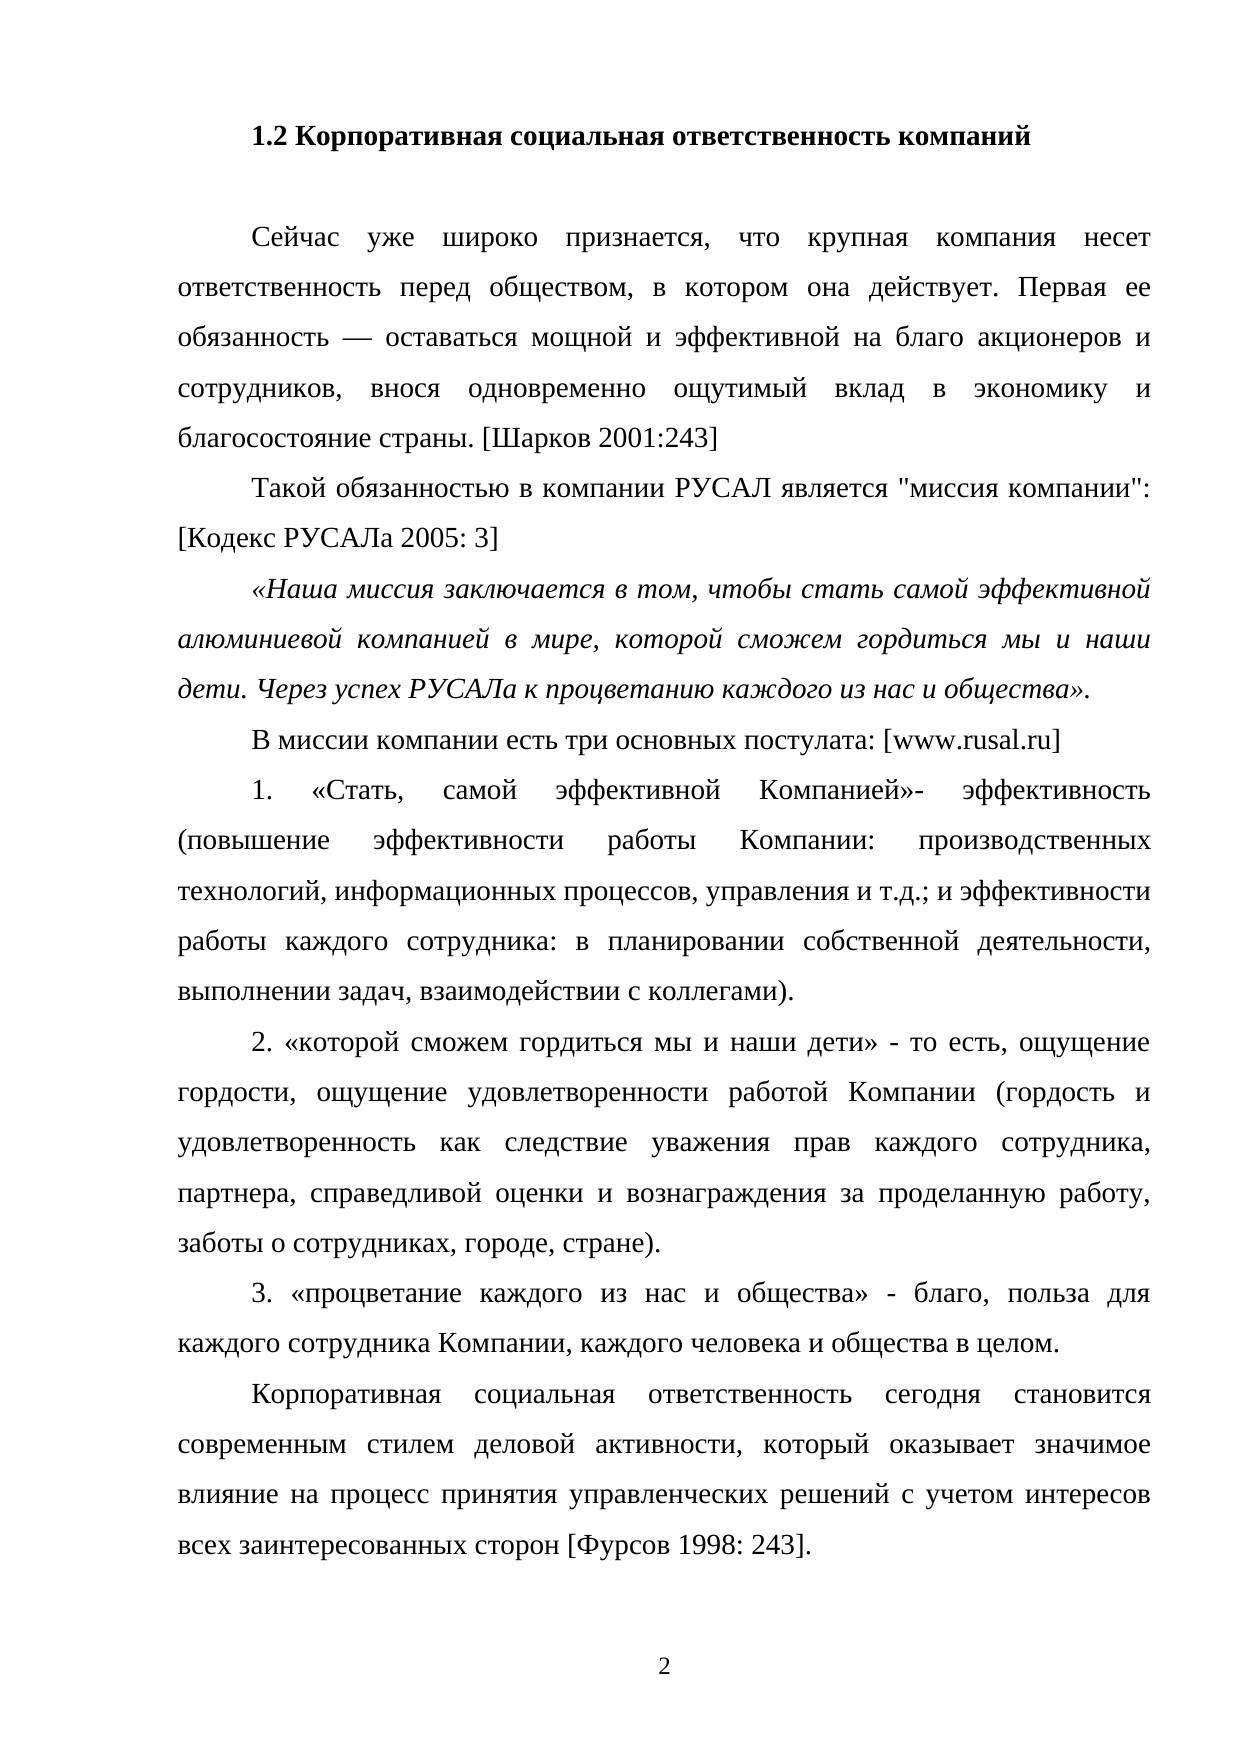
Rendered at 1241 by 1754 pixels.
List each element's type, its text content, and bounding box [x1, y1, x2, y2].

text Такой обязанностью в компании РУСАЛ является "миссия компании":[Кодекс РУСАЛа 2005: 3] [177, 470, 1152, 554]
text Сейчас уже широко признается, что крупная компания несет ответственность перед обществом, в котором она действует. Первая ее обязанность — оставаться мощной и эффективной на благо акционеров и сотрудников, внося одновременно ощутимый вклад в экономику и благосостояние страны. [Шарков 2001:243] [177, 219, 1152, 453]
text 3. «процветание каждого из нас и общества» - благо, польза для каждого сотрудника Компании, каждого человека и общества в целом. [177, 1275, 1152, 1359]
text 1. «Стать, самой эффективной Компанией»- эффективность (повышение эффективности работы Компании: производственных технологий, информационных процессов, управления и т.д.; и эффективности работы каждого сотрудника: в планировании собственной деятельности, выполнении задач, взаимодействии с коллегами). [177, 772, 1152, 1007]
text «Наша миссия заключается в том, чтобы стать самой эффективной алюминиевой компанией в мире, которой сможем гордиться мы и наши дети. Через успех РУСАЛа к процветанию каждого из нас и общества». [177, 571, 1152, 705]
text 1.2 Корпоративная социальная ответственность компаний [177, 118, 1152, 152]
text Корпоративная социальная ответственность сегодня становится современным стилем деловой активности, который оказывает значимое влияние на процесс принятия управленческих решений с учетом интересов всех заинтересованных сторон [Фурсов 1998: 243]. [177, 1376, 1152, 1560]
text В миссии компании есть три основных постулата: [www.rusal.ru] [177, 722, 1152, 755]
text 2. «которой сможем гордиться мы и наши дети» - то есть, ощущение гордости, ощущение удовлетворенности работой Компании (гордость и удовлетворенность как следствие уважения прав каждого сотрудника, партнера, справедливой оценки и вознаграждения за проделанную работу, заботы о сотрудниках, городе, стране). [177, 1024, 1152, 1258]
